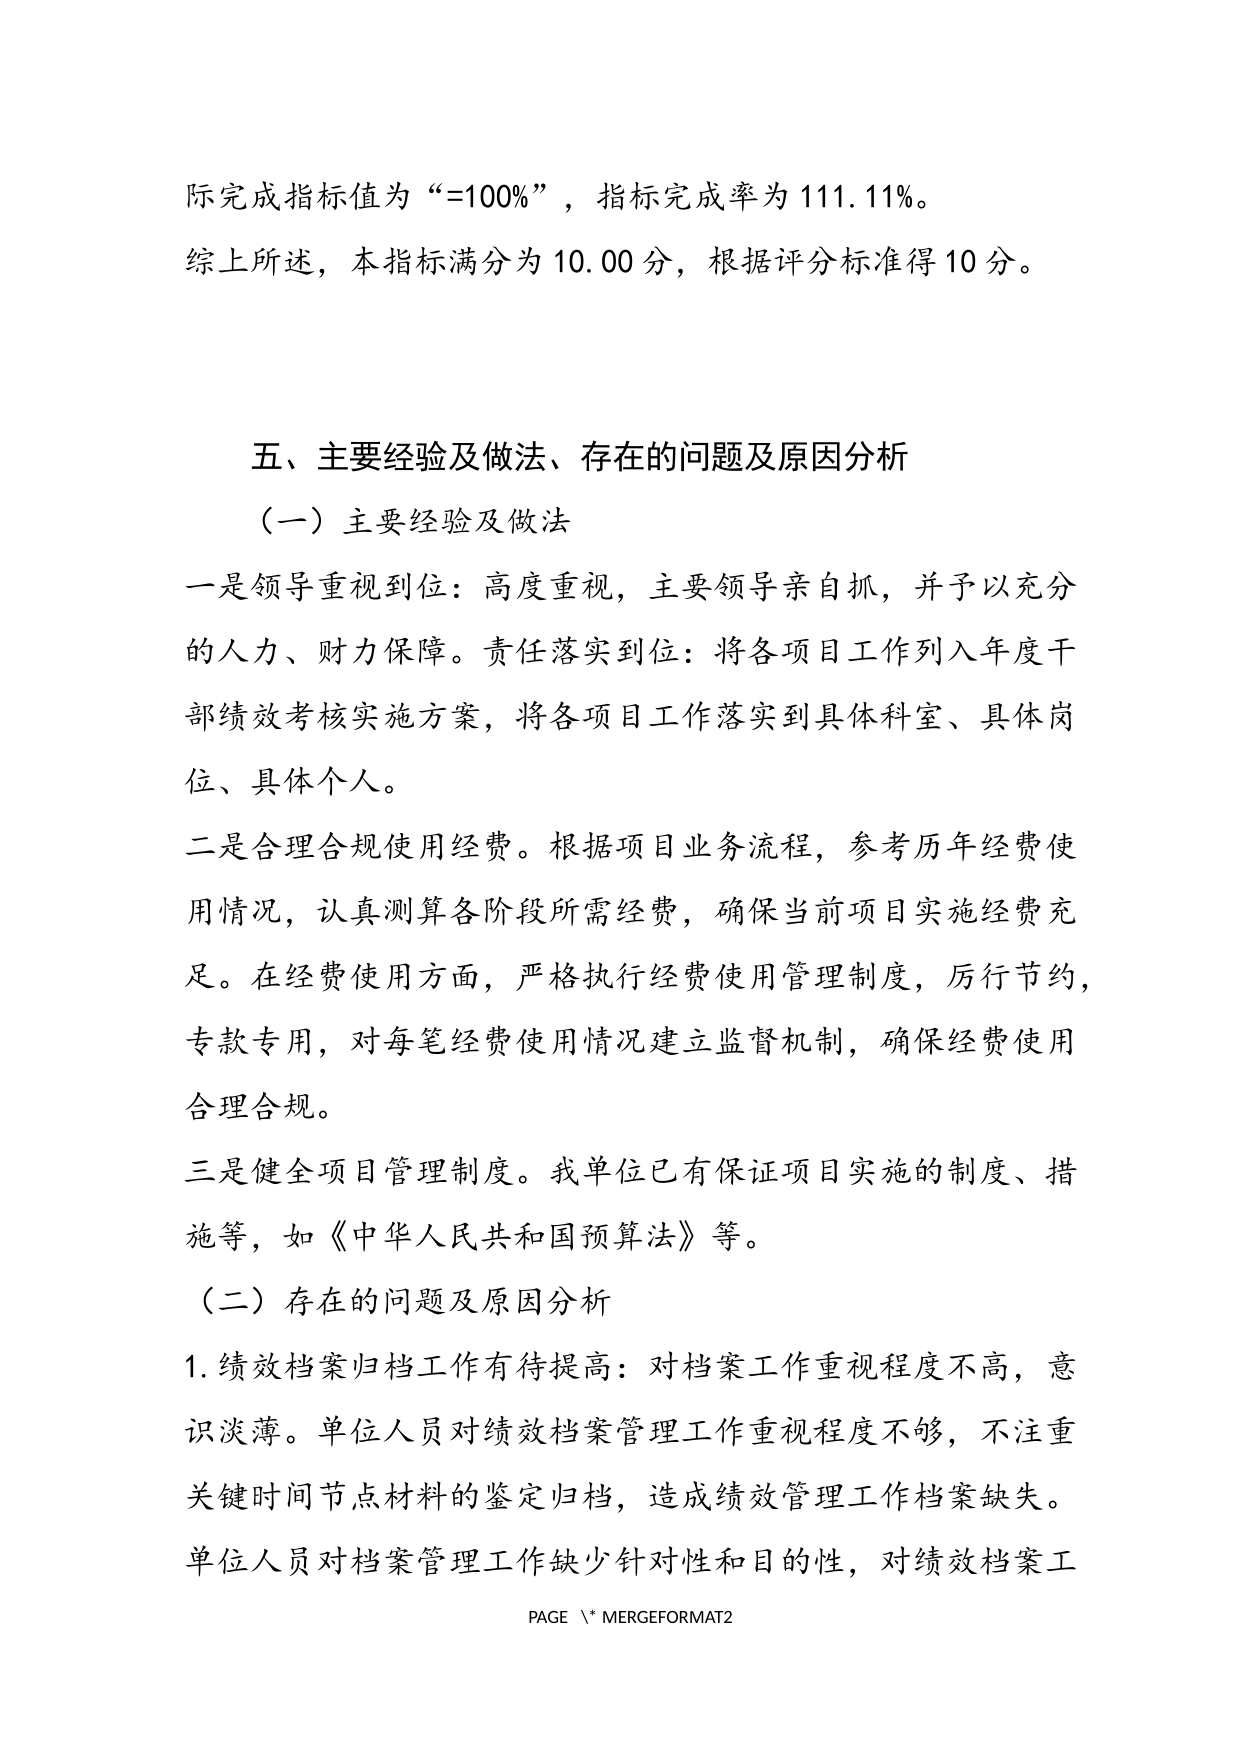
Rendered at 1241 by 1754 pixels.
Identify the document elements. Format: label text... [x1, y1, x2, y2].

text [183, 162, 1078, 292]
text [183, 487, 1078, 1592]
list 主要经验及做法、存在的问题及原因分析 [183, 422, 1078, 487]
